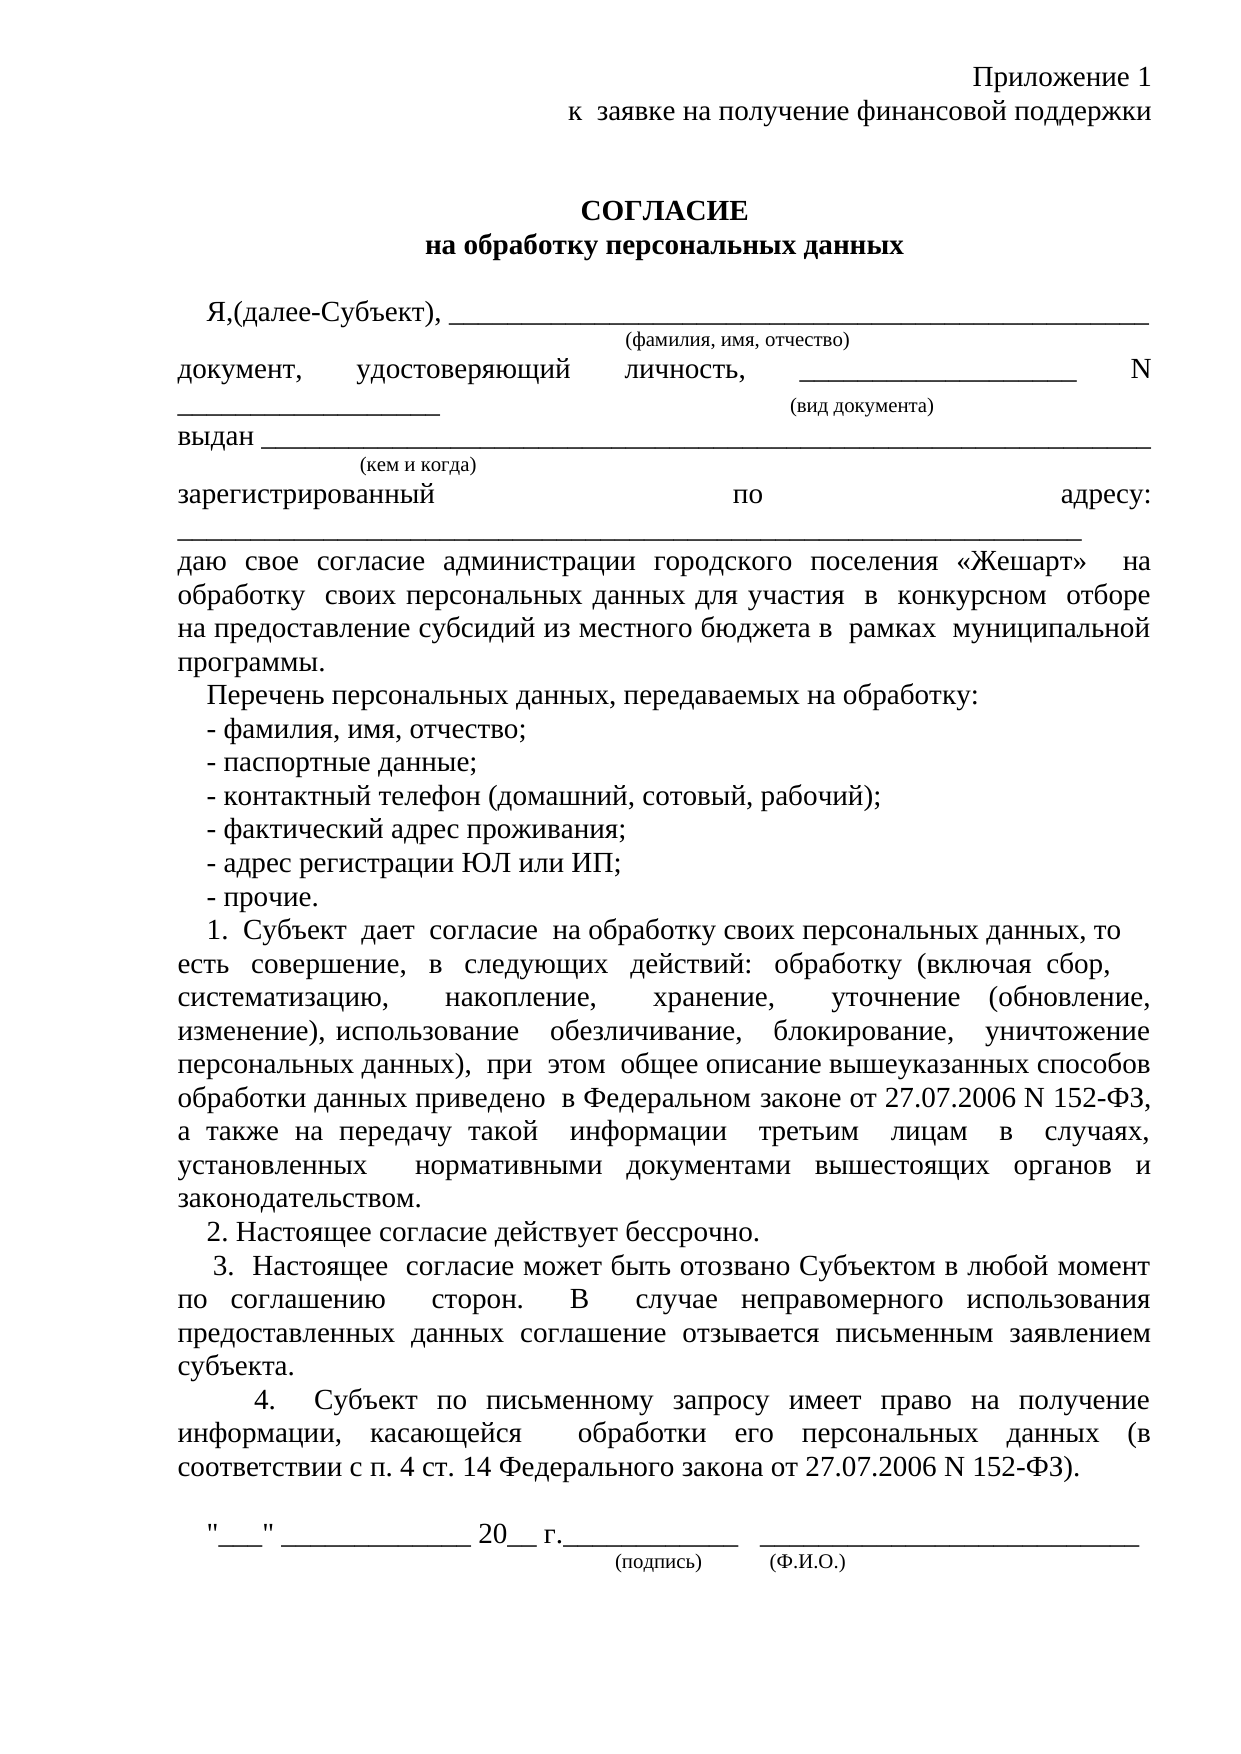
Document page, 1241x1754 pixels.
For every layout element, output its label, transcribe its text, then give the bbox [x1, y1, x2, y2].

text (подпись) (Ф.И.О.) [177, 1549, 1152, 1573]
text - фамилия, имя, отчество; [177, 711, 1152, 744]
text выдан _____________________________________________________________ [177, 418, 1152, 452]
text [177, 1516, 1152, 1549]
text - фактический адрес проживания; [177, 812, 1152, 845]
text 3. Настоящее согласие может быть отозвано Субъектом в любой момент по соглашению сторон. В случае неправомерного использования предоставленных данных соглашение отзывается письменным заявлением субъекта. [177, 1248, 1152, 1382]
text даю свое согласие администрации городского поселения «Жешарт» на обработку своих персональных данных для участия в конкурсном отборе на предоставление субсидий из местного бюджета в рамках муниципальной программы. [177, 543, 1152, 677]
text - контактный телефон (домашний, сотовый, рабочий); [177, 778, 1152, 812]
text 1. Субъект дает согласие на обработку своих персональных данных, то [177, 912, 1152, 946]
text систематизацию, накопление, хранение, уточнение (обновление, изменение), использование обезличивание, блокирование, уничтожение персональных данных), при этом общее описание вышеуказанных способов обработки данных приведено в Федеральном законе от 27.07.2006 N 152-ФЗ, а также на передачу такой информации третьим лицам в случаях, установленных нормативными документами вышестоящих органов и законодательством. [177, 979, 1152, 1214]
text есть совершение, в следующих действий: обработку (включая сбор, [177, 946, 1152, 979]
text Приложение 1 [177, 59, 1152, 93]
text Перечень персональных данных, передаваемых на обработку: [177, 677, 1152, 711]
text к заявке на получение финансовой поддержки [177, 93, 1152, 126]
text (кем и когда) [177, 452, 1152, 476]
text - прочие. [177, 879, 1152, 912]
text зарегистрированный по адресу: ______________________________________________________________ [177, 476, 1152, 543]
text документ, удостоверяющий личность, ___________________ N __________________ (вид документа) [177, 351, 1152, 418]
text СОГЛАСИЕ [177, 193, 1152, 227]
text (фамилия, имя, отчество) [177, 327, 1152, 351]
text на обработку персональных данных [177, 227, 1152, 260]
text 4. Субъект по письменному запросу имеет право на получение информации, касающейся обработки его персональных данных (в соответствии с п. 4 ст. 14 Федерального закона от 27.07.2006 N 152-ФЗ). [177, 1382, 1152, 1482]
text - адрес регистрации ЮЛ или ИП; [177, 845, 1152, 879]
text Я,(далее-Субъект), ________________________________________________ [177, 294, 1152, 327]
text 2. Настоящее согласие действует бессрочно. [177, 1214, 1152, 1248]
text - паспортные данные; [177, 744, 1152, 778]
